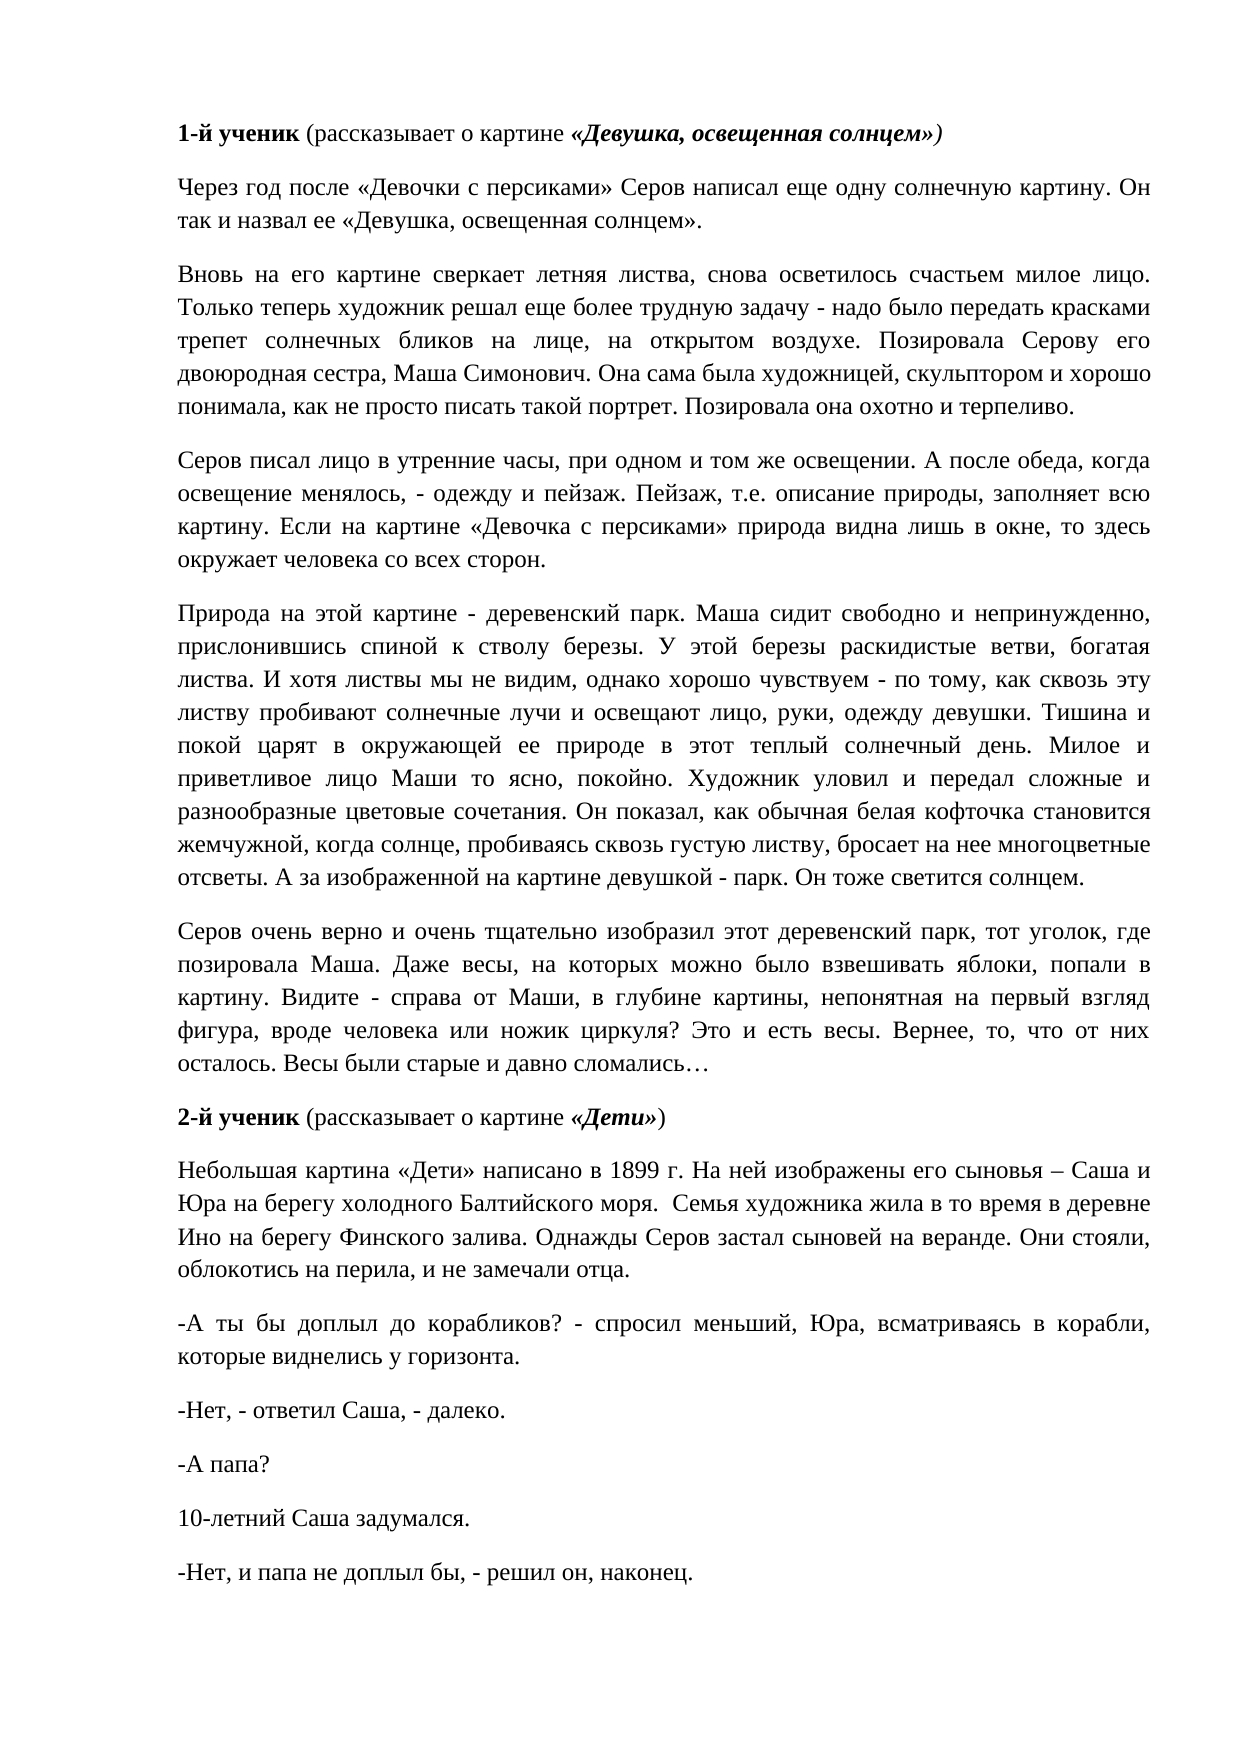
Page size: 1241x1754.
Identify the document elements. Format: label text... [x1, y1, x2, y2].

text 10-летний Саша задумался. [177, 1503, 1152, 1532]
text Серов очень верно и очень тщательно изобразил этот деревенский парк, тот уголок, где позировала Маша. Даже весы, на которых можно было взвешивать яблоки, попали в картину. Видите - справа от Маши, в глубине картины, непонятная на первый взгляд фигура, вроде человека или ножик циркуля? Это и есть весы. Вернее, то, что от них осталось. Весы были старые и давно сломались… [177, 916, 1152, 1077]
text -А папа? [177, 1449, 1152, 1478]
text -Нет, - ответил Саша, - далеко. [177, 1395, 1152, 1424]
text Через год после «Девочки с персиками» Серов написал еще одну солнечную картину. Он так и назвал ее «Девушка, освещенная солнцем». [177, 172, 1152, 234]
text Серов писал лицо в утренние часы, при одном и том же освещении. А после обеда, когда освещение менялось, - одежду и пейзаж. Пейзаж, т.е. описание природы, заполняет всю картину. Если на картине «Девочка с персиками» природа видна лишь в окне, то здесь окружает человека со всех сторон. [177, 445, 1152, 573]
text 1-й ученик (рассказывает о картине «Девушка, освещенная солнцем») [177, 118, 1152, 147]
text 2-й ученик (рассказывает о картине «Дети») [177, 1102, 1152, 1130]
text Природа на этой картине - деревенский парк. Маша сидит свободно и непринужденно, прислонившись спиной к стволу березы. У этой березы раскидистые ветви, богатая листва. И хотя листвы мы не видим, однако хорошо чувствуем - по тому, как сквозь эту листву пробивают солнечные лучи и освещают лицо, руки, одежду девушки. Тишина и покой царят в окружающей ее природе в этот теплый солнечный день. Милое и приветливое лицо Маши то ясно, покойно. Художник уловил и передал сложные и разнообразные цветовые сочетания. Он показал, как обычная белая кофточка становится жемчужной, когда солнце, пробиваясь сквозь густую листву, бросает на нее многоцветные отсветы. А за изображенной на картине девушкой - парк. Он тоже светится солнцем. [177, 598, 1152, 891]
text -А ты бы доплыл до корабликов? - спросил меньший, Юра, всматриваясь в корабли, которые виднелись у горизонта. [177, 1308, 1152, 1370]
text -Нет, и папа не доплыл бы, - решил он, наконец. [177, 1557, 1152, 1586]
text Вновь на его картине сверкает летняя листва, снова осветилось счастьем милое лицо. Только теперь художник решал еще более трудную задачу - надо было передать красками трепет солнечных бликов на лице, на открытом воздухе. Позировала Серову его двоюродная сестра, Маша Симонович. Она сама была художницей, скульптором и хорошо понимала, как не просто писать такой портрет. Позировала она охотно и терпеливо. [177, 259, 1152, 420]
text Небольшая картина «Дети» написано в 1899 г. На ней изображены его сыновья – Саша и Юра на берегу холодного Балтийского моря. Семья художника жила в то время в деревне Ино на берегу Финского залива. Однажды Серов застал сыновей на веранде. Они стояли, облокотись на перила, и не замечали отца. [177, 1156, 1152, 1283]
